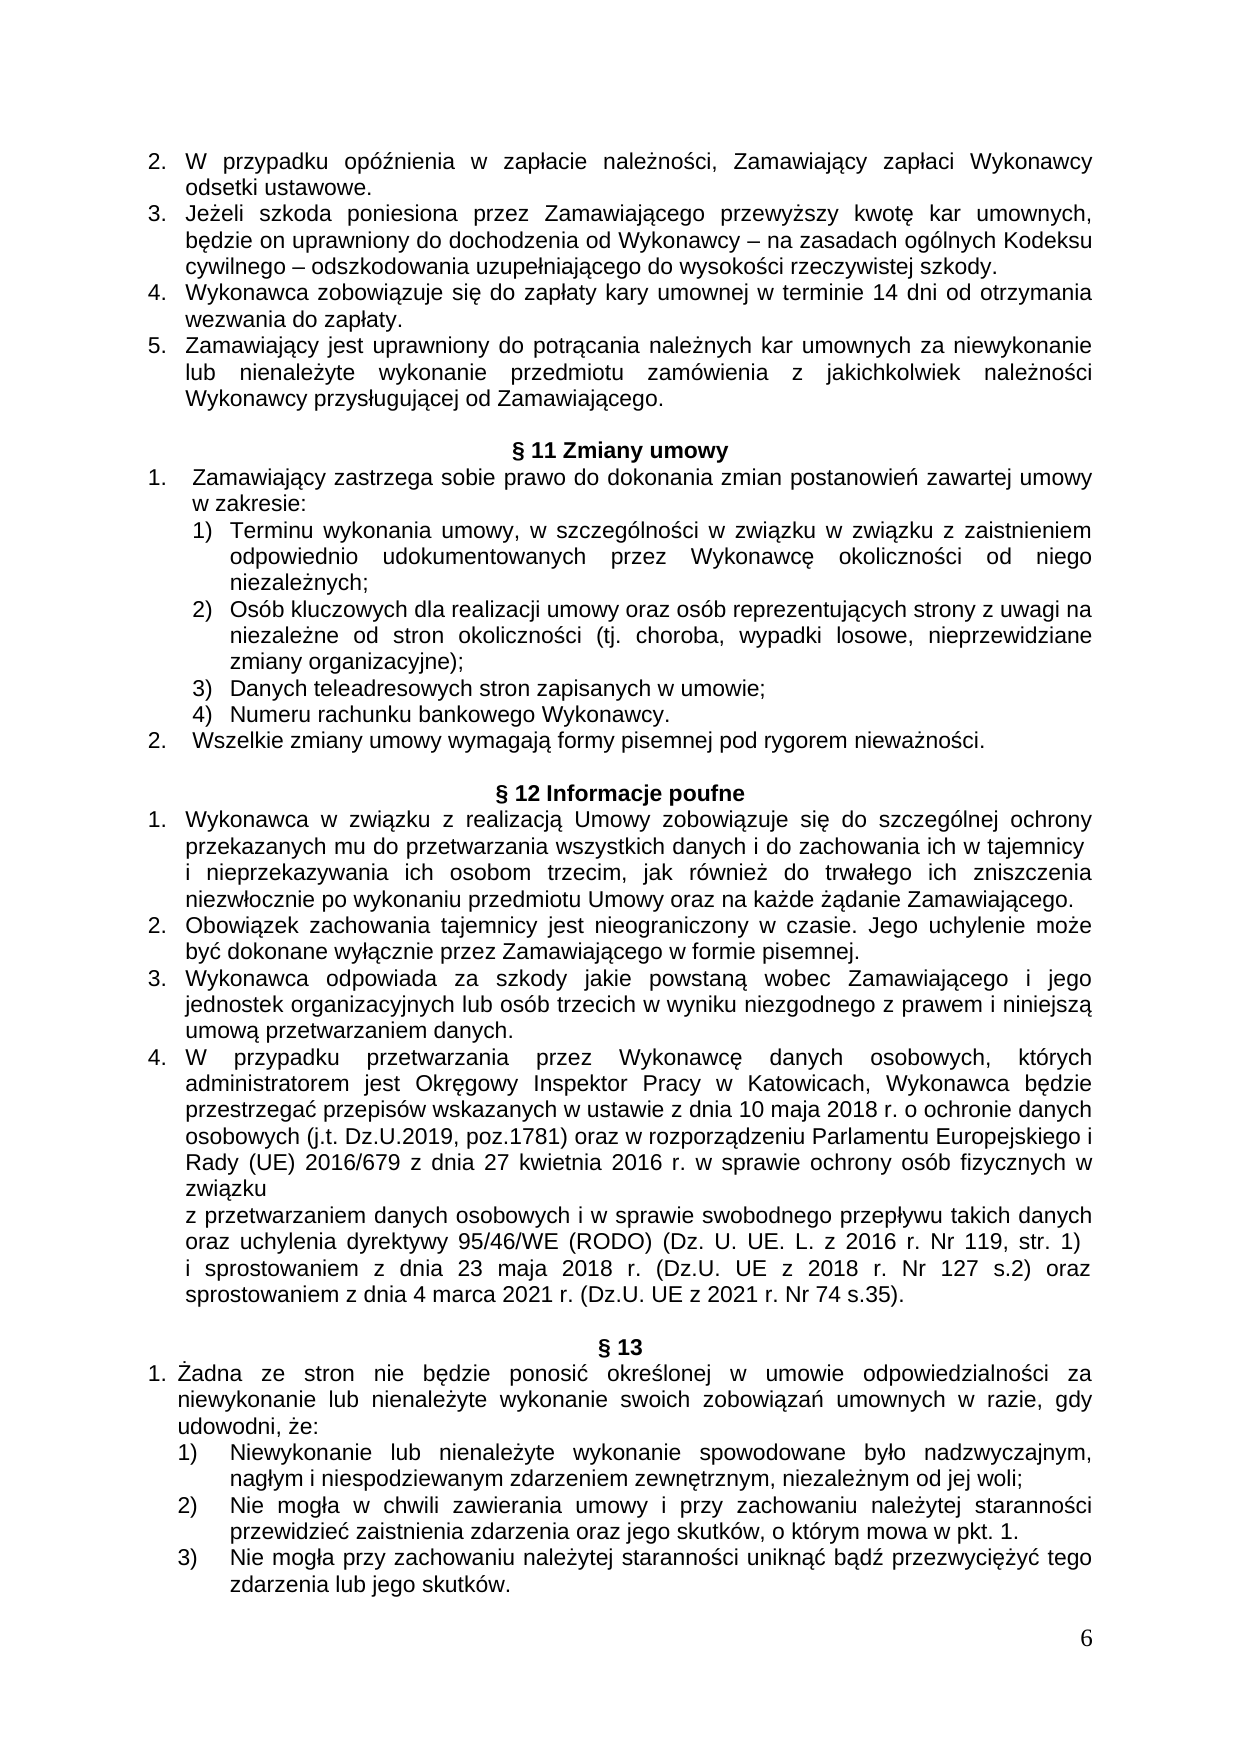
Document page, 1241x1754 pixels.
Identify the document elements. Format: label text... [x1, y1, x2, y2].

text § 12 Informacje poufne [148, 780, 1093, 806]
list W przypadku przetwarzania przez Wykonawcę danych osobowych, których administratorem jest Okręgowy Inspektor Pracy w Katowicach, Wykonawca będzie przestrzegać przepisów wskazanych w ustawie z dnia 10 maja 2018 r. o ochronie danych osobowych (j.t. Dz.U.2019, poz.1781) oraz w rozporządzeniu Parlamentu Europejskiego i Rady (UE) 2016/679 z dnia 27 kwietnia 2016 r. w sprawie ochrony osób fizycznych w związku z przetwarzaniem danych osobowych i w sprawie swobodnego przepływu takich danych oraz uchylenia dyrektywy 95/46/WE (RODO) (Dz. U. UE. L. z 2016 r. Nr 119, str. 1) i sprostowaniem z dnia 23 maja 2018 r. (Dz.U. UE z 2018 r. Nr 127 s.2) oraz sprostowaniem z dnia 4 marca 2021 r. (Dz.U. UE z 2021 r. Nr 74 s.35). [148, 1044, 1093, 1307]
text § 13 [148, 1333, 1093, 1360]
list Terminu wykonania umowy, w szczególności w związku w związku z zaistnieniem odpowiednio udokumentowanych przez Wykonawcę okoliczności od niego niezależnych; [192, 517, 1093, 596]
list Jeżeli szkoda poniesiona przez Zamawiającego przewyższy kwotę kar umownych, będzie on uprawniony do dochodzenia od Wykonawcy – na zasadach ogólnych Kodeksu cywilnego – odszkodowania uzupełniającego do wysokości rzeczywistej szkody. [148, 200, 1093, 279]
list W przypadku opóźnienia w zapłacie należności, Zamawiający zapłaci Wykonawcy odsetki ustawowe. [148, 148, 1093, 200]
list Osób kluczowych dla realizacji umowy oraz osób reprezentujących strony z uwagi na niezależne od stron okoliczności (tj. choroba, wypadki losowe, nieprzewidziane zmiany organizacyjne); [192, 596, 1093, 675]
list Nie mogła w chwili zawierania umowy i przy zachowaniu należytej staranności przewidzieć zaistnienia zdarzenia oraz jego skutków, o którym mowa w pkt. 1. [177, 1492, 1093, 1544]
list Wszelkie zmiany umowy wymagają formy pisemnej pod rygorem nieważności. [148, 727, 1093, 754]
list Wykonawca odpowiada za szkody jakie powstaną wobec Zamawiającego i jego jednostek organizacyjnych lub osób trzecich w wyniku niezgodnego z prawem i niniejszą umową przetwarzaniem danych. [148, 964, 1093, 1044]
text § 11 Zmiany umowy [148, 437, 1093, 464]
list Wykonawca w związku z realizacją Umowy zobowiązuje się do szczególnej ochrony przekazanych mu do przetwarzania wszystkich danych i do zachowania ich w tajemnicy i nieprzekazywania ich osobom trzecim, jak również do trwałego ich zniszczenia niezwłocznie po wykonaniu przedmiotu Umowy oraz na każde żądanie Zamawiającego. [148, 806, 1093, 912]
list Wykonawca zobowiązuje się do zapłaty kary umownej w terminie 14 dni od otrzymania wezwania do zapłaty. [148, 279, 1093, 332]
list Zamawiający zastrzega sobie prawo do dokonania zmian postanowień zawartej umowy w zakresie: [148, 464, 1093, 517]
list Danych teleadresowych stron zapisanych w umowie; [192, 675, 1093, 701]
list Zamawiający jest uprawniony do potrącania należnych kar umownych za niewykonanie lub nienależyte wykonanie przedmiotu zamówienia z jakichkolwiek należności Wykonawcy przysługującej od Zamawiającego. [148, 332, 1093, 411]
list Numeru rachunku bankowego Wykonawcy. [192, 701, 1093, 727]
list Nie mogła przy zachowaniu należytej staranności uniknąć bądź przezwyciężyć tego zdarzenia lub jego skutków. [177, 1544, 1093, 1597]
list Żadna ze stron nie będzie ponosić określonej w umowie odpowiedzialności za niewykonanie lub nienależyte wykonanie swoich zobowiązań umownych w razie, gdy udowodni, że: [148, 1360, 1093, 1439]
list Obowiązek zachowania tajemnicy jest nieograniczony w czasie. Jego uchylenie może być dokonane wyłącznie przez Zamawiającego w formie pisemnej. [148, 912, 1093, 964]
list Niewykonanie lub nienależyte wykonanie spowodowane było nadzwyczajnym, nagłym i niespodziewanym zdarzeniem zewnętrznym, niezależnym od jej woli; [177, 1439, 1093, 1492]
